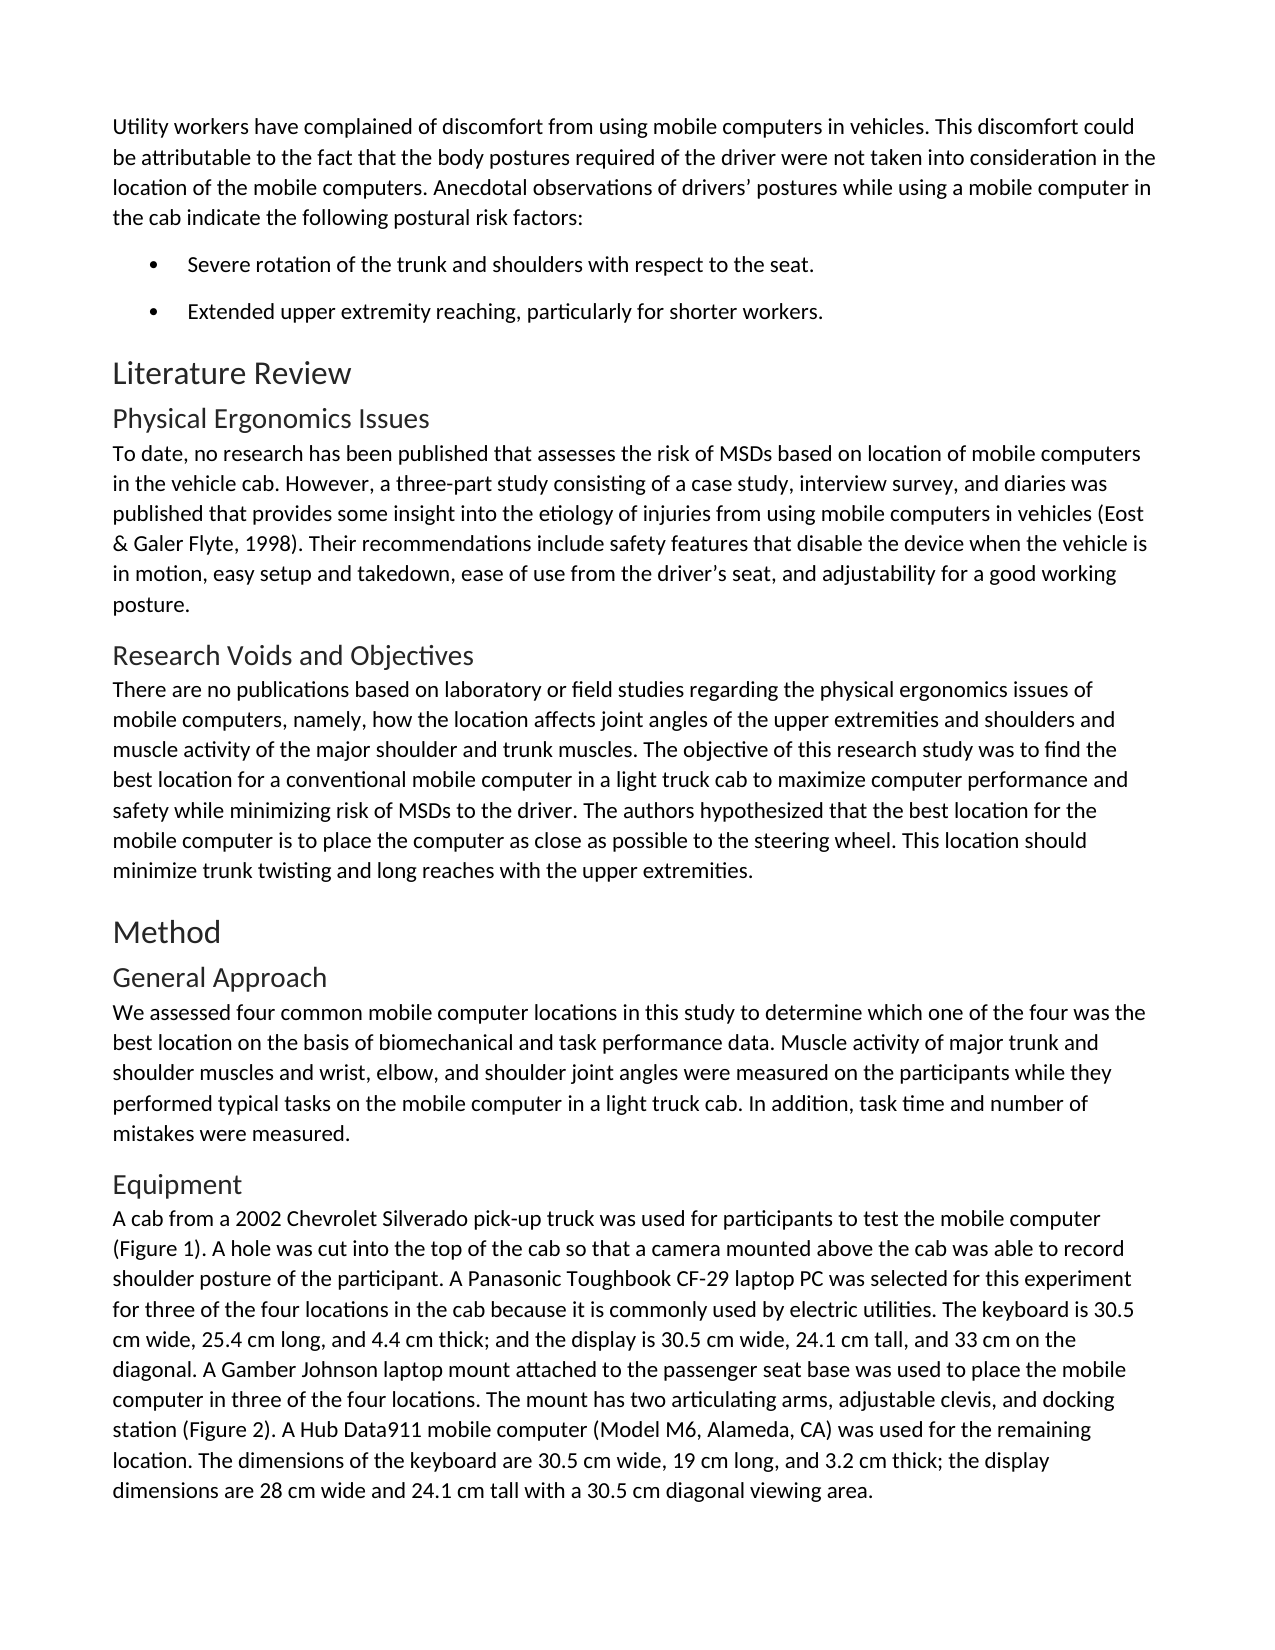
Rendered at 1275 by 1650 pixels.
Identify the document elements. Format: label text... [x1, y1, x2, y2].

list Extended upper extremity reaching, particularly for shorter workers. [150, 297, 1162, 325]
subtitle Research Voids and Objectives [112, 637, 1162, 672]
subtitle Literature Review [112, 352, 1162, 393]
subtitle Method [112, 911, 1162, 952]
text Utility workers have complained of discomfort from using mobile computers in vehicles. This discomfort could be attributable to the fact that the body postures required of the driver were not taken into consideration in the location of the mobile computers. Anecdotal observations of drivers’ postures while using a mobile computer in the cab indicate the following postural risk factors: [112, 112, 1162, 231]
text To date, no research has been published that assesses the risk of MSDs based on location of mobile computers in the vehicle cab. However, a three-part study consisting of a case study, interview survey, and diaries was published that provides some insight into the etiology of injuries from using mobile computers in vehicles (Eost & Galer Flyte, 1998). Their recommendations include safety features that disable the device when the vehicle is in motion, easy setup and takedown, ease of use from the driver’s seat, and adjustability for a good working posture. [112, 439, 1162, 618]
text A cab from a 2002 Chevrolet Silverado pick-up truck was used for participants to test the mobile computer (Figure 1). A hole was cut into the top of the cab so that a camera mounted above the cab was able to record shoulder posture of the participant. A Panasonic Toughbook CF-29 laptop PC was selected for this experiment for three of the four locations in the cab because it is commonly used by electric utilities. The keyboard is 30.5 cm wide, 25.4 cm long, and 4.4 cm thick; and the display is 30.5 cm wide, 24.1 cm tall, and 33 cm on the diagonal. A Gamber Johnson laptop mount attached to the passenger seat base was used to place the mobile computer in three of the four locations. The mount has two articulating arms, adjustable clevis, and docking station (Figure 2). A Hub Data911 mobile computer (Model M6, Alameda, CA) was used for the remaining location. The dimensions of the keyboard are 30.5 cm wide, 19 cm long, and 3.2 cm thick; the display dimensions are 28 cm wide and 24.1 cm tall with a 30.5 cm diagonal viewing area. [112, 1204, 1162, 1504]
text We assessed four common mobile computer locations in this study to determine which one of the four was the best location on the basis of biomechanical and task performance data. Muscle activity of major trunk and shoulder muscles and wrist, elbow, and shoulder joint angles were measured on the participants while they performed typical tasks on the mobile computer in a light truck cab. In addition, task time and number of mistakes were measured. [112, 998, 1162, 1147]
text There are no publications based on laboratory or field studies regarding the physical ergonomics issues of mobile computers, namely, how the location affects joint angles of the upper extremities and shoulders and muscle activity of the major shoulder and trunk muscles. The objective of this research study was to find the best location for a conventional mobile computer in a light truck cab to maximize computer performance and safety while minimizing risk of MSDs to the driver. The authors hypothesized that the best location for the mobile computer is to place the computer as close as possible to the steering wheel. This location should minimize trunk twisting and long reaches with the upper extremities. [112, 675, 1162, 884]
subtitle Equipment [112, 1166, 1162, 1201]
subtitle General Approach [112, 959, 1162, 995]
subtitle Physical Ergonomics Issues [112, 400, 1162, 436]
list Severe rotation of the trunk and shoulders with respect to the seat. [150, 250, 1162, 278]
